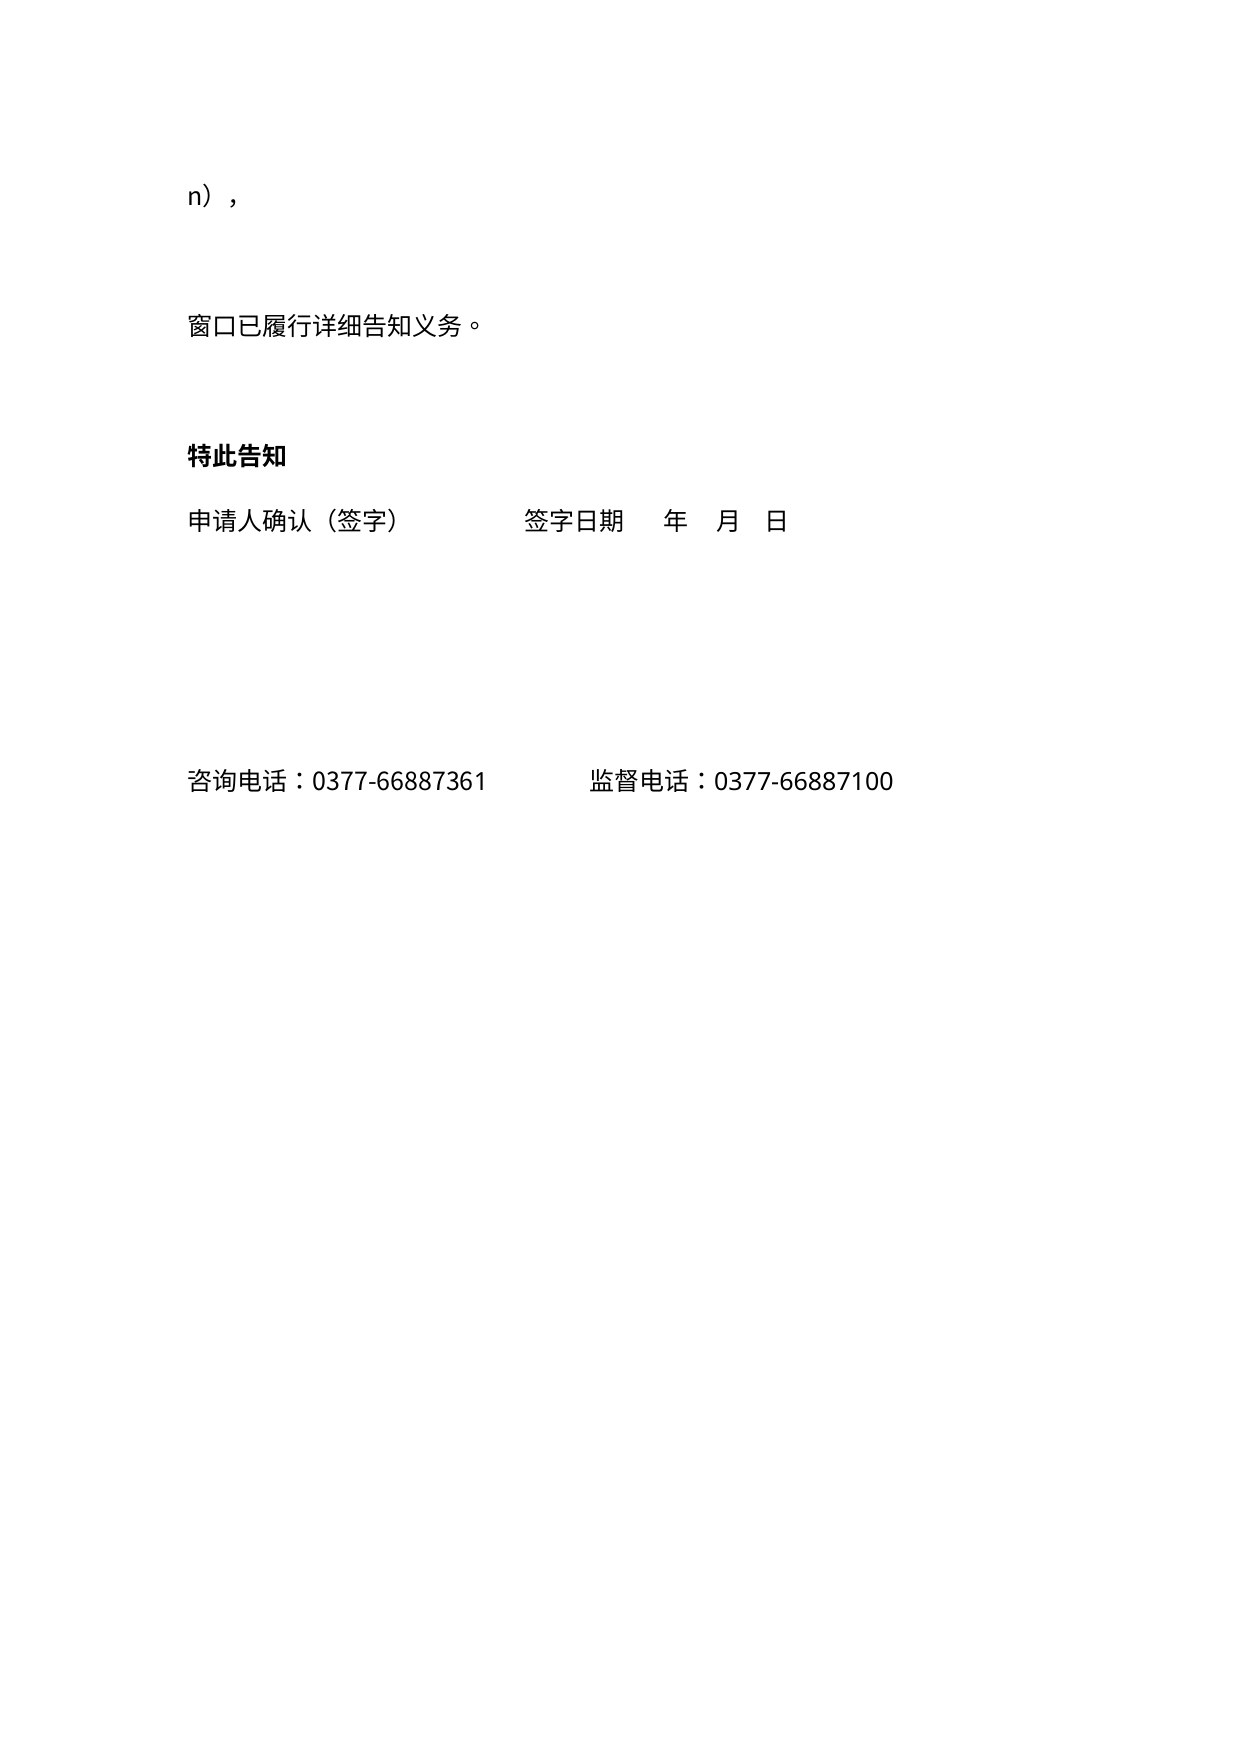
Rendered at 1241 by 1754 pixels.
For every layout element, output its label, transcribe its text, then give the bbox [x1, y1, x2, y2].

text 特此告知 [187, 422, 1053, 487]
text 窗口已履行详细告知义务。 [187, 292, 1053, 357]
text 咨询电话：0377-66887361 监督电话：0377-66887100 [187, 747, 1053, 812]
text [187, 162, 1053, 227]
text 申请人确认（签字） 签字日期 年 月 日 [187, 487, 1053, 552]
